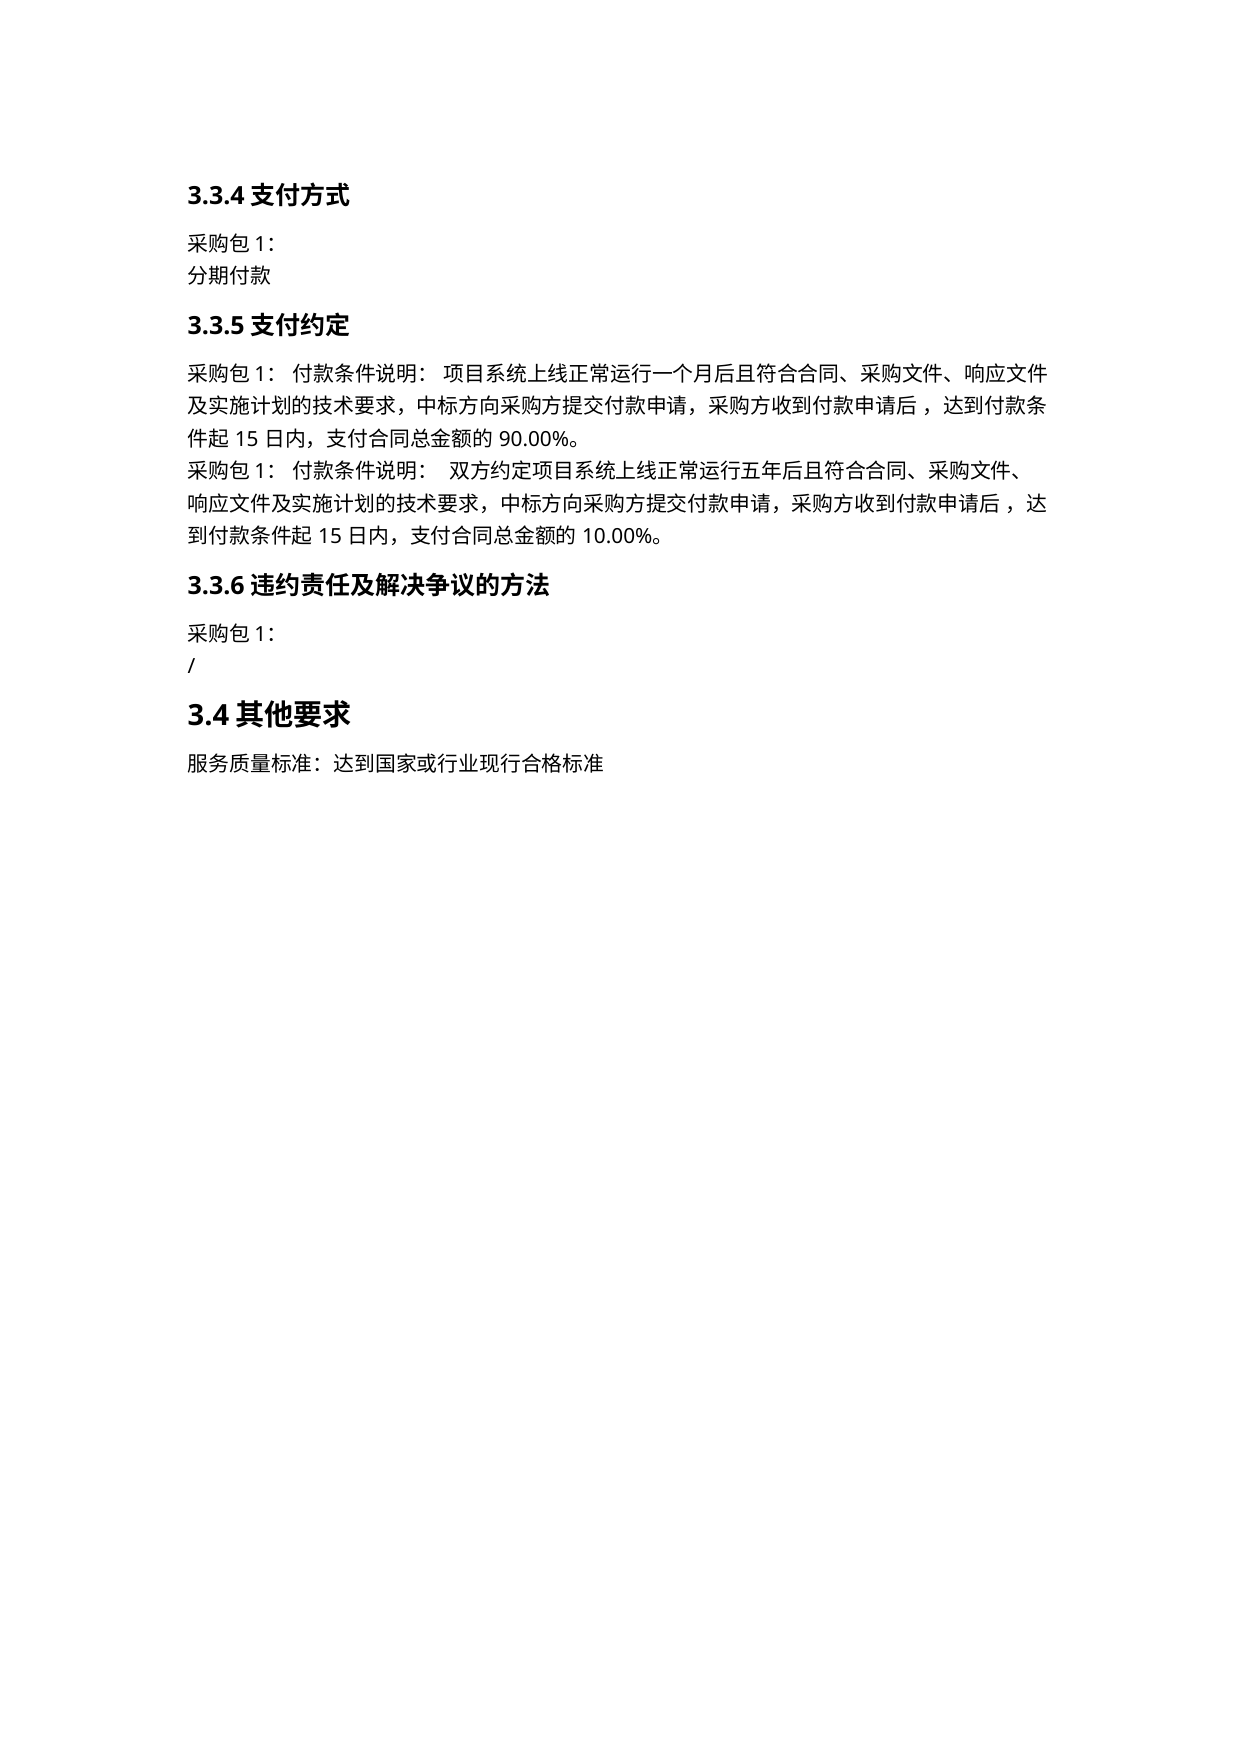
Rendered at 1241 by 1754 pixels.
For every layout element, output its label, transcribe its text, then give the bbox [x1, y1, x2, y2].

text 采购包1： [187, 617, 1053, 649]
text 3.3.6违约责任及解决争议的方法 [187, 552, 1053, 617]
text 分期付款 [187, 259, 1053, 292]
text 3.3.4支付方式 [187, 162, 1053, 227]
text 3.4其他要求 [187, 682, 1053, 747]
text 采购包1： 付款条件说明： 项目系统上线正常运行一个月后且符合合同、采购文件、响应文件及实施计划的技术要求，中标方向采购方提交付款申请，采购方收到付款申请后 ，达到付款条件起 15 日内，支付合同总金额的 90.00%。 [187, 357, 1053, 454]
text / [187, 649, 1053, 682]
text 采购包1： [187, 227, 1053, 259]
text 3.3.5支付约定 [187, 292, 1053, 357]
text 采购包1： 付款条件说明： 双方约定项目系统上线正常运行五年后且符合合同、采购文件、响应文件及实施计划的技术要求，中标方向采购方提交付款申请，采购方收到付款申请后 ，达到付款条件起 15 日内，支付合同总金额的 10.00%。 [187, 454, 1053, 552]
text 服务质量标准：达到国家或行业现行合格标准 [187, 747, 1053, 779]
